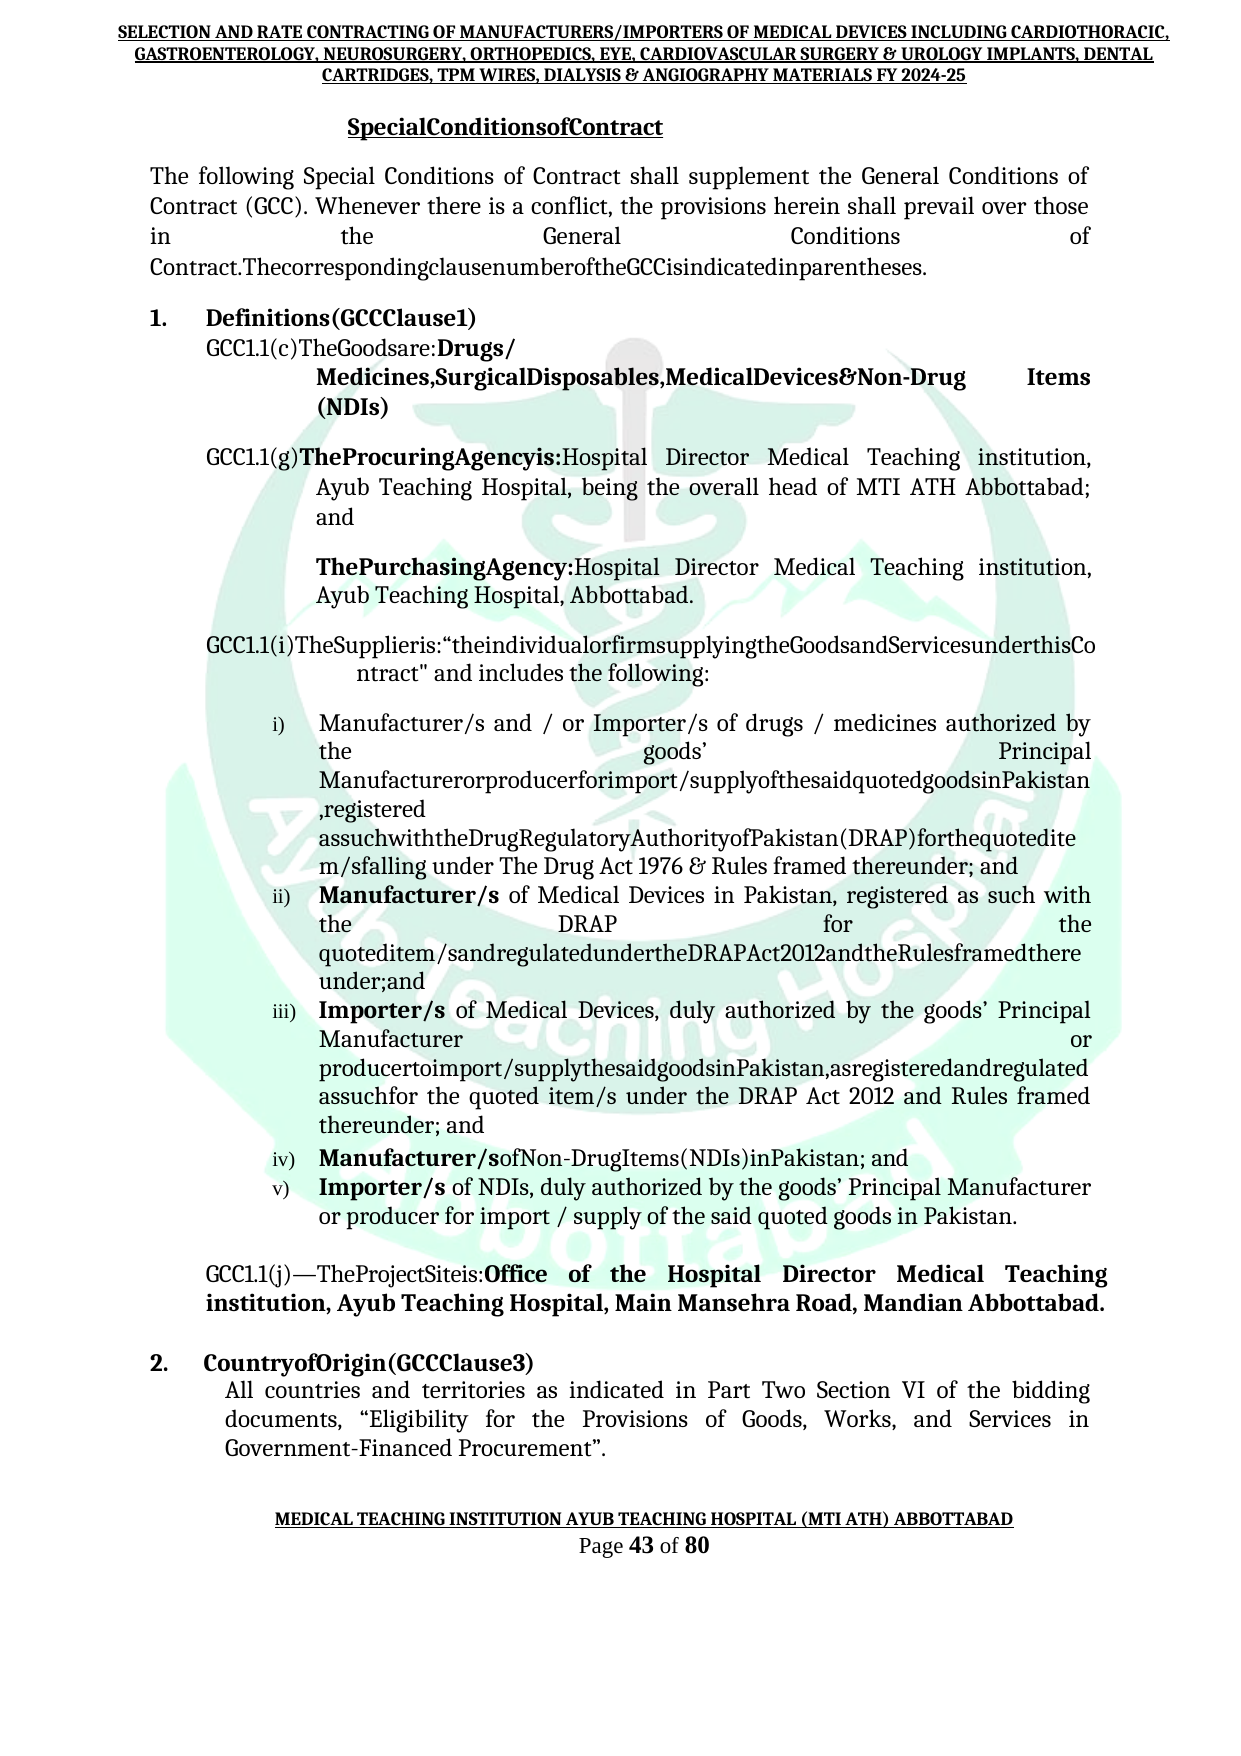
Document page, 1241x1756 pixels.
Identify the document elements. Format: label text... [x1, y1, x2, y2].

list Manufacturer/s of Medical Devices in Pakistan, registered as such with the DRAP for the quoteditem/sandregulatedundertheDRAPAct2012andtheRulesframedthereunder;and [272, 881, 1092, 996]
text GCC1.1(c)TheGoodsare:Drugs/Medicines,SurgicalDisposables,MedicalDevices&Non-Drug Items (NDIs) [206, 333, 1091, 421]
text The following Special Conditions of Contract shall supplement the General Conditions of Contract (GCC). Whenever there is a conflict, the provisions herein shall prevail over those in the General Conditions of Contract.ThecorrespondingclausenumberoftheGCCisindicatedinparentheses. [150, 162, 1090, 281]
list Importer/s of NDIs, duly authorized by the goods’ Principal Manufacturer or producer for import / supply of the said quoted goods in Pakistan. [272, 1173, 1092, 1231]
list Importer/s of Medical Devices, duly authorized by the goods’ Principal Manufacturer or producertoimport/supplythesaidgoodsinPakistan,asregisteredandregulatedassuchfor the quoted item/s under the DRAP Act 2012 and Rules framed thereunder; and [272, 996, 1092, 1140]
list CountryofOrigin(GCCClause3) [150, 1353, 1192, 1376]
text GCC1.1(g)TheProcuringAgencyis:Hospital Director Medical Teaching institution, Ayub Teaching Hospital, being the overall head of MTI ATH Abbottabad; and [206, 443, 1092, 531]
list Definitions(GCCClause1) [150, 304, 1192, 332]
text GCC1.1(j)—TheProjectSiteis:Office of the Hospital Director Medical Teaching institution, Ayub Teaching Hospital, Main Mansehra Road, Mandian Abbottabad. [206, 1259, 1108, 1317]
text ThePurchasingAgency:Hospital Director Medical Teaching institution, Ayub Teaching Hospital, Abbottabad. [316, 552, 1092, 610]
list Manufacturer/sofNon-DrugItems(NDIs)inPakistan; and [272, 1144, 1192, 1173]
list Manufacturer/s and / or Importer/s of drugs / medicines authorized by the goods’ Principal Manufacturerorproducerforimport/supplyofthesaidquotedgoodsinPakistan,registered assuchwiththeDrugRegulatoryAuthorityofPakistan(DRAP)forthequoteditem/sfalling under The Drug Act 1976 & Rules framed thereunder; and [272, 708, 1091, 881]
text All countries and territories as indicated in Part Two Section VI of the bidding documents, “Eligibility for the Provisions of Goods, Works, and Services in Government-Financed Procurement”. [225, 1376, 1091, 1463]
text GCC1.1(i)TheSupplieris:“theindividualorfirmsupplyingtheGoodsandServicesunderthisContract" and includes the following: [206, 631, 1108, 688]
subtitle SpecialConditionsofContract [348, 112, 894, 141]
